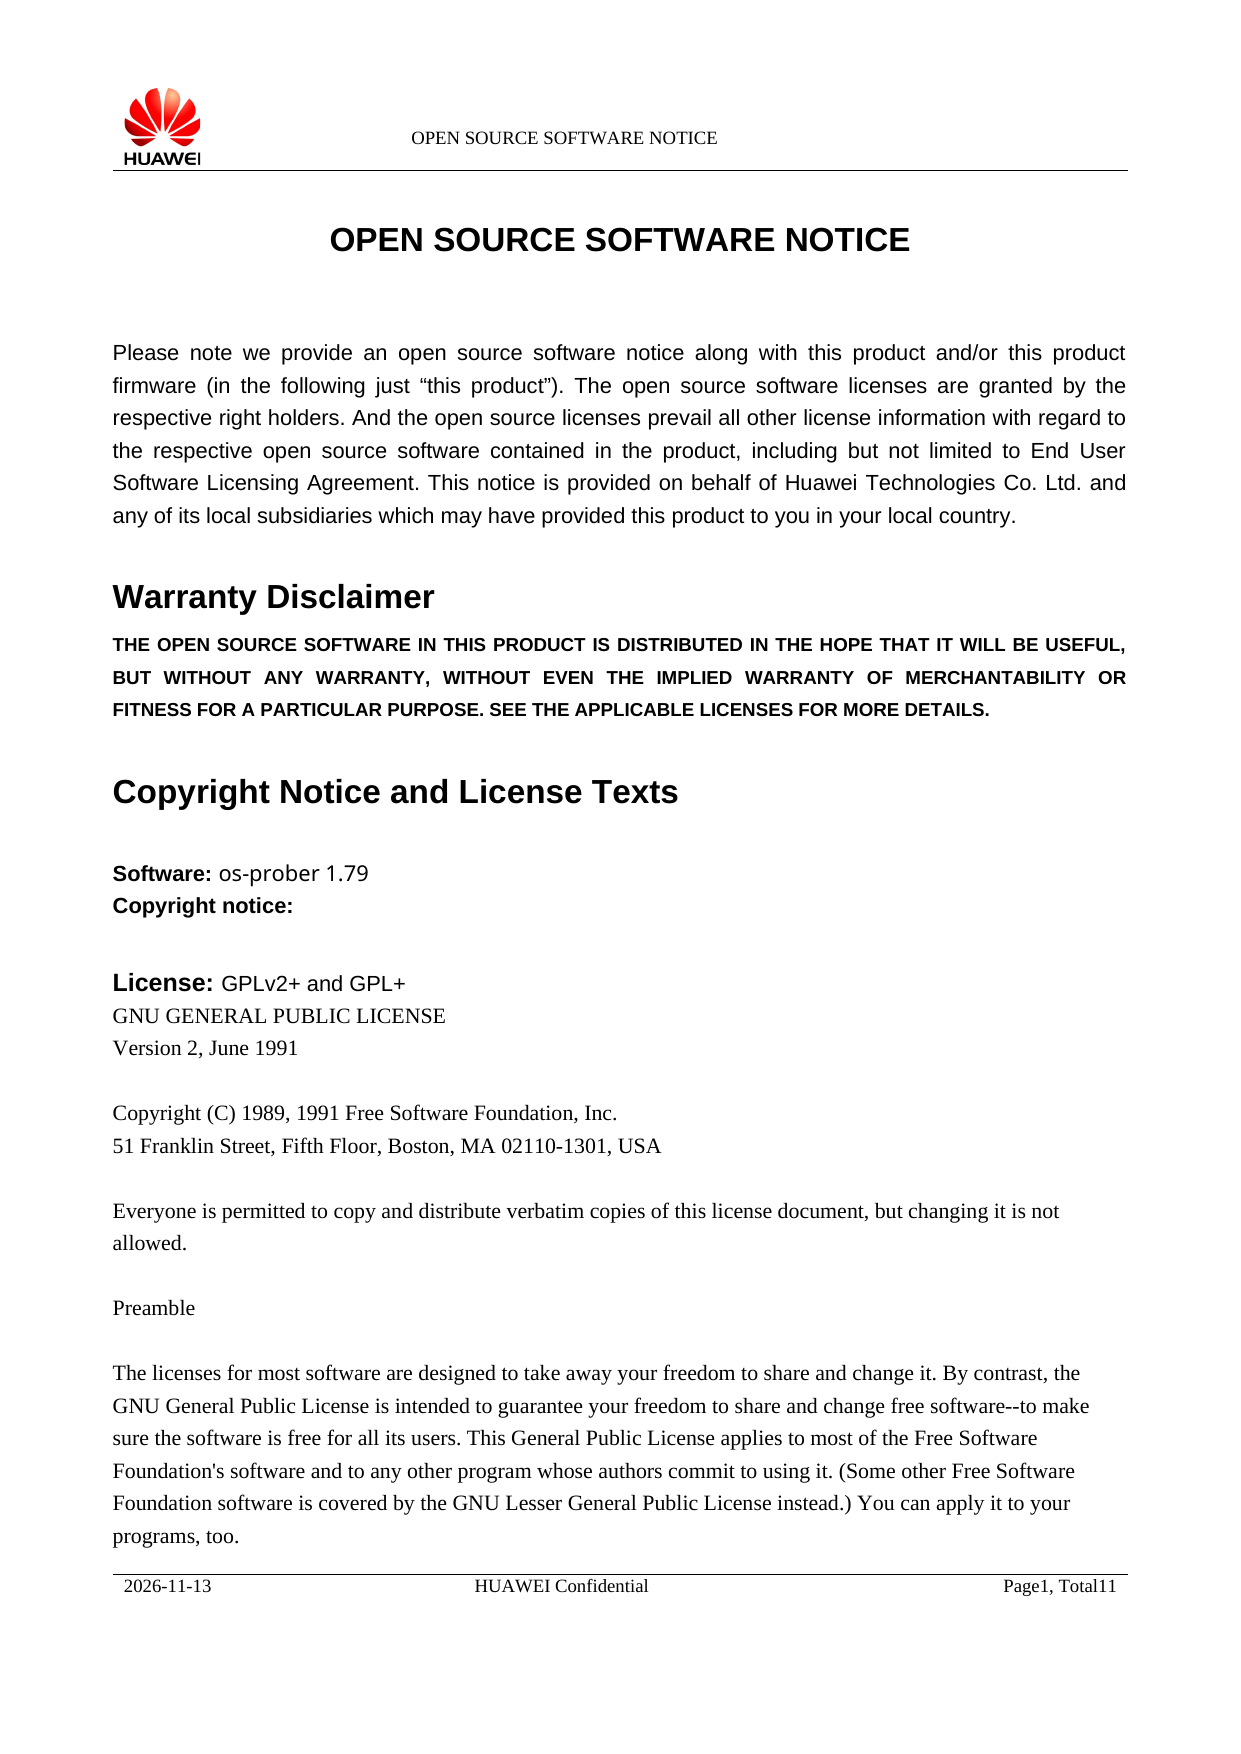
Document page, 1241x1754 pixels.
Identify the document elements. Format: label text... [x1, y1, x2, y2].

picture [124, 88, 201, 165]
text Warranty Disclaimer [112, 564, 1128, 629]
text OPEN SOURCE SOFTWARE NOTICE [112, 206, 1128, 271]
text The open source software in this product is distributed in the hope that it will be useful, but WITHOUT ANY WARRANTY, without even the implied warranty of MERCHANTABILITY or FITNESS FOR A PARTICULAR PURPOSE. See the applicable licenses for more details. [112, 629, 1128, 726]
text Please note we provide an open source software notice along with this product and/or this product firmware (in the following just “this product”). The open source software licenses are granted by the respective right holders. And the open source licenses prevail all other license information with regard to the respective open source software contained in the product, including but not limited to End User Software Licensing Agreement. This notice is provided on behalf of Huawei Technologies Co. Ltd. and any of its local subsidiaries which may have provided this product to you in your local country. [112, 336, 1128, 531]
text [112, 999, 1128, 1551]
text License: GPLv2+ and GPL+ [112, 966, 1128, 999]
text Copyright notice: [112, 889, 1128, 921]
text Copyright Notice and License Texts [112, 759, 1128, 824]
title Software: os-prober 1.79 [112, 856, 1128, 889]
